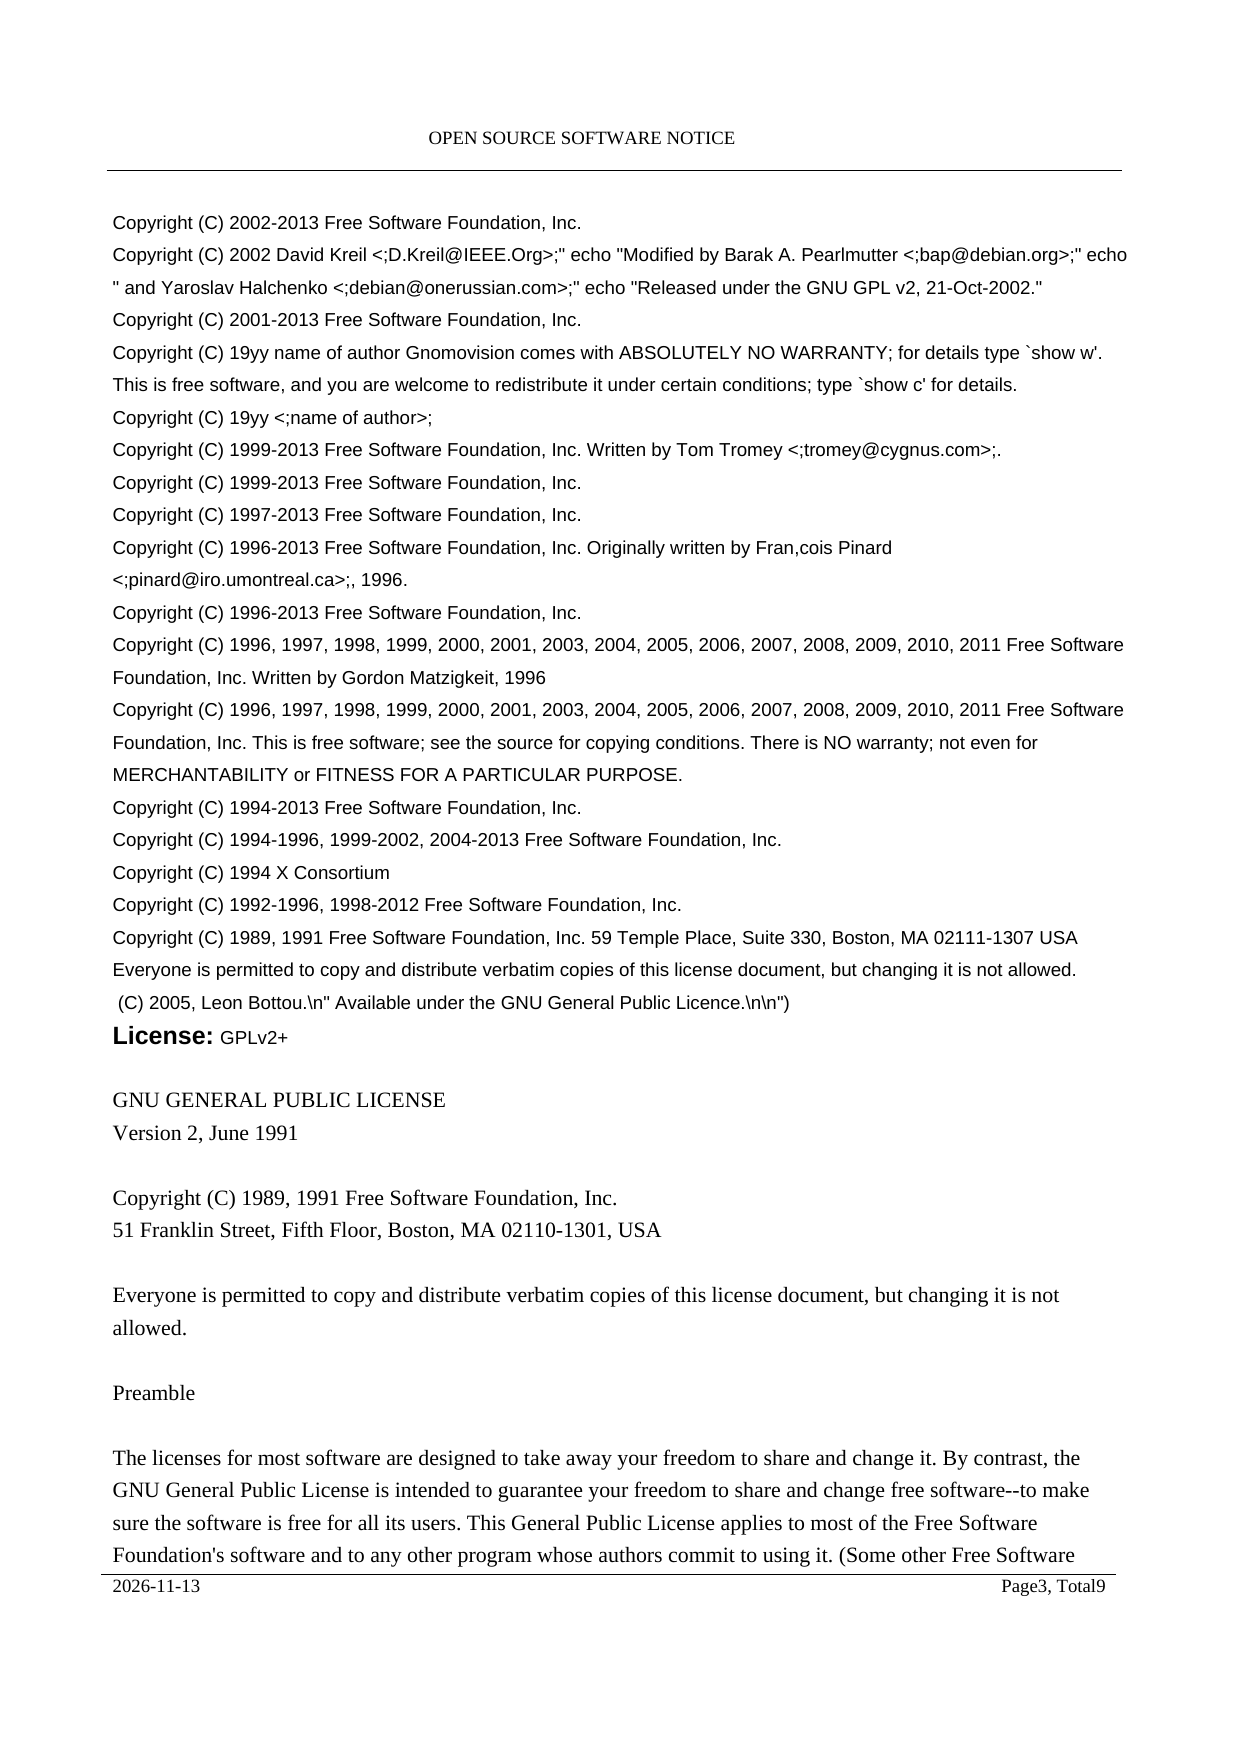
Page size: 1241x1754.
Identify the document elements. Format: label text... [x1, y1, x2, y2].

text Copyright (C) 2002-2013 Free Software Foundation, Inc. [112, 206, 1128, 239]
text Copyright (C) 1994-2013 Free Software Foundation, Inc. [112, 791, 1128, 824]
text Copyright (C) 1996, 1997, 1998, 1999, 2000, 2001, 2003, 2004, 2005, 2006, 2007, 2008, 2009, 2010, 2011 Free Software Foundation, Inc. This is free software; see the source for copying conditions. There is NO warranty; not even for MERCHANTABILITY or FITNESS FOR A PARTICULAR PURPOSE. [112, 694, 1128, 791]
text Copyright (C) 1992-1996, 1998-2012 Free Software Foundation, Inc. [112, 889, 1128, 921]
text Copyright (C) 1989, 1991 Free Software Foundation, Inc. 59 Temple Place, Suite 330, Boston, MA 02111-1307 USA Everyone is permitted to copy and distribute verbatim copies of this license document, but changing it is not allowed. [112, 921, 1128, 986]
text Copyright (C) 1999-2013 Free Software Foundation, Inc. [112, 466, 1128, 499]
text Copyright (C) 1994-1996, 1999-2002, 2004-2013 Free Software Foundation, Inc. [112, 824, 1128, 856]
text Copyright (C) 1999-2013 Free Software Foundation, Inc. Written by Tom Tromey <;tromey@cygnus.com>;. [112, 434, 1128, 466]
text Copyright (C) 2001-2013 Free Software Foundation, Inc. [112, 304, 1128, 336]
text Copyright (C) 1996-2013 Free Software Foundation, Inc. [112, 596, 1128, 629]
text (C) 2005, Leon Bottou.\n" Available under the GNU General Public Licence.\n\n") [112, 986, 1128, 1019]
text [112, 1019, 1128, 1571]
text Copyright (C) 19yy <;name of author>; [112, 401, 1128, 434]
text Copyright (C) 1996, 1997, 1998, 1999, 2000, 2001, 2003, 2004, 2005, 2006, 2007, 2008, 2009, 2010, 2011 Free Software Foundation, Inc. Written by Gordon Matzigkeit, 1996 [112, 629, 1128, 694]
text Copyright (C) 19yy name of author Gnomovision comes with ABSOLUTELY NO WARRANTY; for details type `show w'. This is free software, and you are welcome to redistribute it under certain conditions; type `show c' for details. [112, 336, 1128, 401]
text Copyright (C) 1996-2013 Free Software Foundation, Inc. Originally written by Fran,cois Pinard <;pinard@iro.umontreal.ca>;, 1996. [112, 531, 1128, 596]
text Copyright (C) 2002 David Kreil <;D.Kreil@IEEE.Org>;" echo "Modified by Barak A. Pearlmutter <;bap@debian.org>;" echo " and Yaroslav Halchenko <;debian@onerussian.com>;" echo "Released under the GNU GPL v2, 21-Oct-2002." [112, 239, 1128, 304]
text Copyright (C) 1994 X Consortium [112, 856, 1128, 889]
text Copyright (C) 1997-2013 Free Software Foundation, Inc. [112, 499, 1128, 531]
